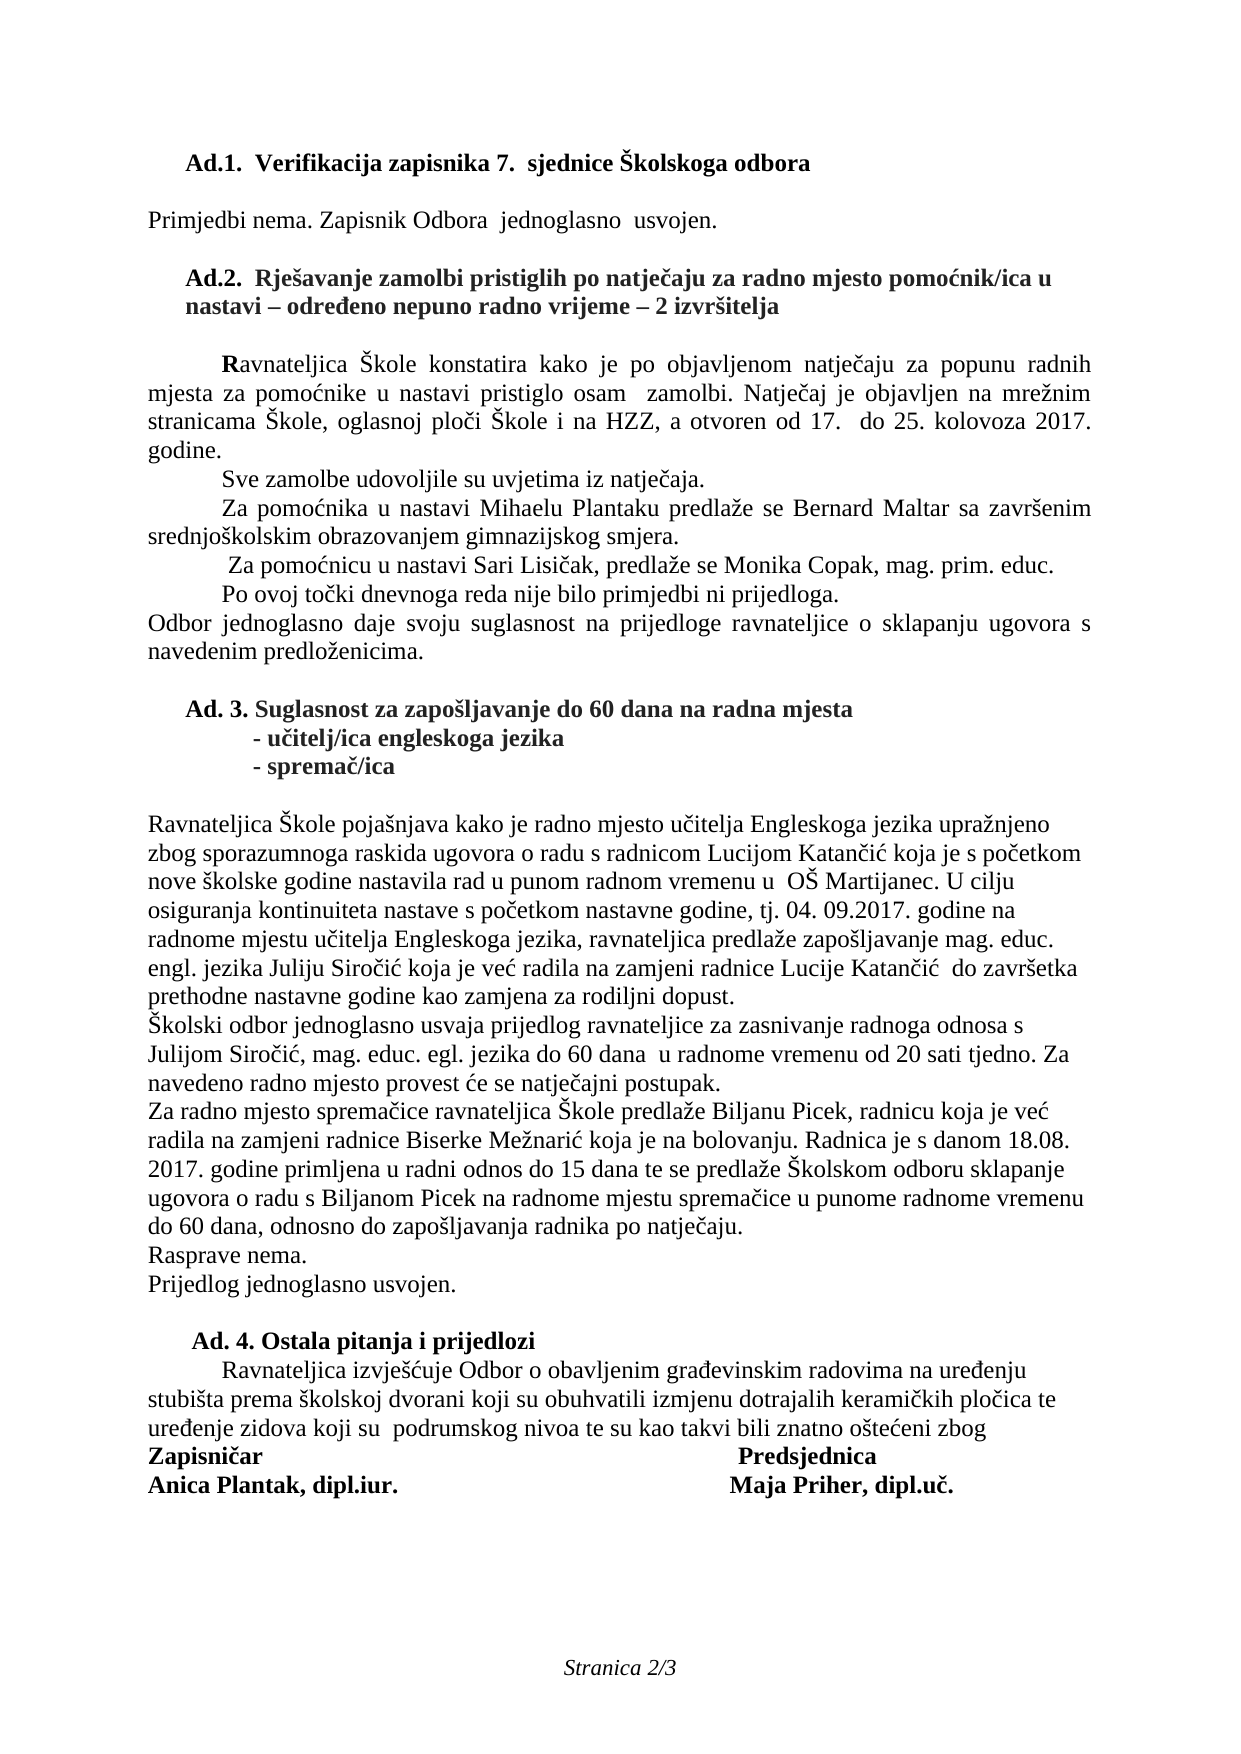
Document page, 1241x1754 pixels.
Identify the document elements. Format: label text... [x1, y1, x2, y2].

text Sve zamolbe udovoljile su uvjetima iz natječaja. [148, 464, 1093, 493]
text - učitelj/ica engleskoga jezika [185, 723, 1093, 751]
text Ravnateljica Škole konstatira kako je po objavljenom natječaju za popunu radnih mjesta za pomoćnike u nastavi pristiglo osam zamolbi. Natječaj je objavljen na mrežnim stranicama Škole, oglasnoj ploči Škole i na HZZ, a otvoren od 17. do 25. kolovoza 2017. godine. [148, 349, 1093, 464]
text - spremač/ica [185, 751, 1093, 780]
text Anica Plantak, dipl.iur. Maja Priher, dipl.uč. [148, 1470, 1093, 1499]
text Ravnateljica Škole pojašnjava kako je radno mjesto učitelja Engleskoga jezika upražnjeno zbog sporazumnoga raskida ugovora o radu s radnicom Lucijom Katančić koja je s početkom nove školske godine nastavila rad u punom radnom vremenu u OŠ Martijanec. U cilju osiguranja kontinuiteta nastave s početkom nastavne godine, tj. 04. 09.2017. godine na radnome mjestu učitelja Engleskoga jezika, ravnateljica predlaže zapošljavanje mag. educ. engl. jezika Juliju Siročić koja je već radila na zamjeni radnice Lucije Katančić do završetka prethodne nastavne godine kao zamjena za rodiljni dopust. [148, 809, 1093, 1010]
text Ravnateljica izvješćuje Odbor o obavljenim građevinskim radovima na uređenju stubišta prema školskoj dvorani koji su obuhvatili izmjenu dotrajalih keramičkih pločica te uređenje zidova koji su podrumskog nivoa te su kao takvi bili znatno oštećeni zbog [148, 1355, 1093, 1441]
text Zapisničar Predsjednica [148, 1441, 1093, 1470]
text Prijedlog jednoglasno usvojen. [148, 1269, 1093, 1298]
text Ad. 3. Suglasnost za zapošljavanje do 60 dana na radna mjesta [185, 694, 1093, 723]
text Školski odbor jednoglasno usvaja prijedlog ravnateljice za zasnivanje radnoga odnosa s Julijom Siročić, mag. educ. egl. jezika do 60 dana u radnome vremenu od 20 sati tjedno. Za navedeno radno mjesto provest će se natječajni postupak. [148, 1010, 1093, 1096]
text Za pomoćnicu u nastavi Sari Lisičak, predlaže se Monika Copak, mag. prim. educ. [148, 550, 1093, 579]
text Primjedbi nema. Zapisnik Odbora jednoglasno usvojen. [148, 205, 1093, 234]
text Odbor jednoglasno daje svoju suglasnost na prijedloge ravnateljice o sklapanju ugovora s navedenim predloženicima. [148, 608, 1093, 665]
text Za pomoćnika u nastavi Mihaelu Plantaku predlaže se Bernard Maltar sa završenim srednjoškolskim obrazovanjem gimnazijskog smjera. [148, 493, 1093, 550]
text Po ovoj točki dnevnoga reda nije bilo primjedbi ni prijedloga. [148, 579, 1093, 608]
text Ad. 4. Ostala pitanja i prijedlozi [148, 1326, 1093, 1355]
text Ad.2. Rješavanje zamolbi pristiglih po natječaju za radno mjesto pomoćnik/ica u nastavi – određeno nepuno radno vrijeme – 2 izvršitelja [185, 263, 1093, 320]
text Ad.1. Verifikacija zapisnika 7. sjednice Školskoga odbora [185, 148, 1093, 176]
text Rasprave nema. [148, 1240, 1093, 1269]
text Za radno mjesto spremačice ravnateljica Škole predlaže Biljanu Picek, radnicu koja je već radila na zamjeni radnice Biserke Mežnarić koja je na bolovanju. Radnica je s danom 18.08. 2017. godine primljena u radni odnos do 15 dana te se predlaže Školskom odboru sklapanje ugovora o radu s Biljanom Picek na radnome mjestu spremačice u punome radnome vremenu do 60 dana, odnosno do zapošljavanja radnika po natječaju. [148, 1096, 1093, 1240]
